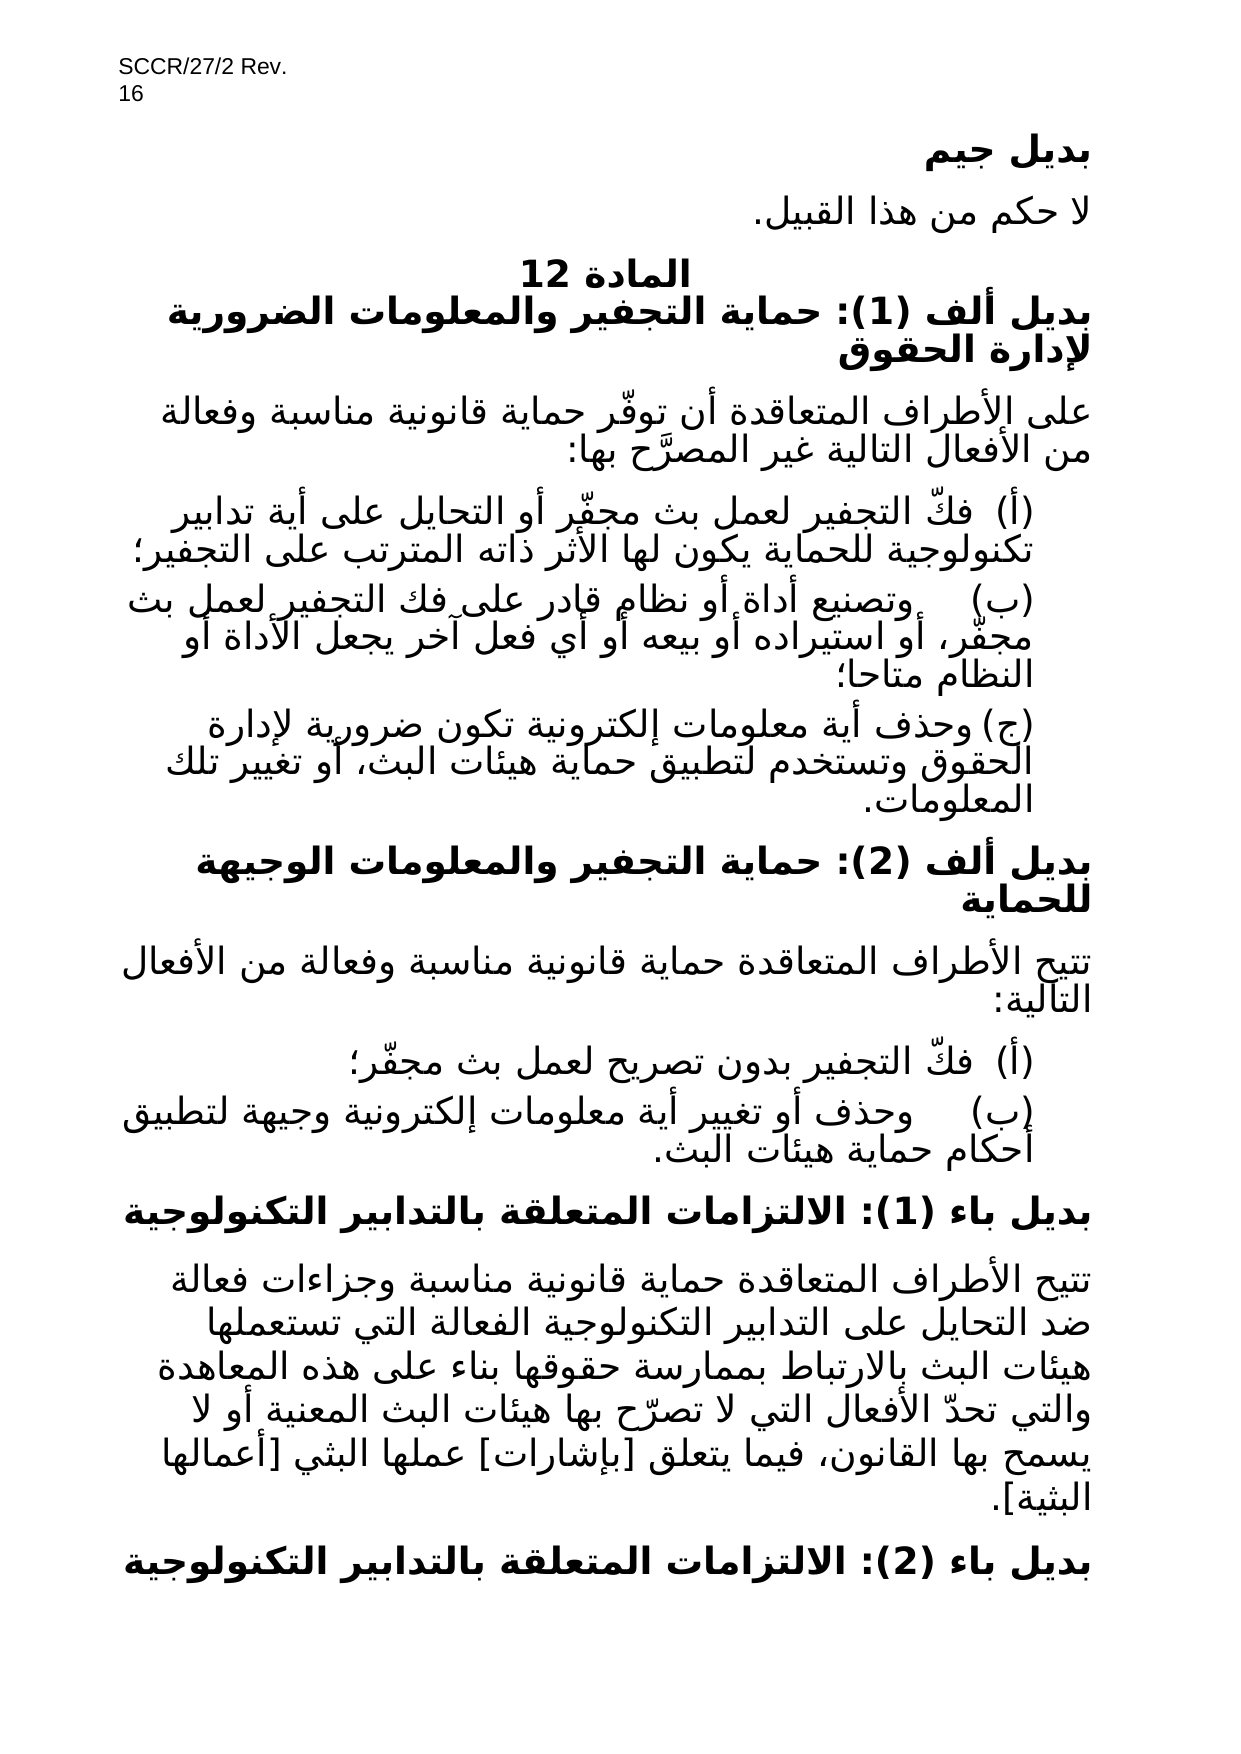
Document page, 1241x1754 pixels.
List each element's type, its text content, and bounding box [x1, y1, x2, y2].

text (أ) فكّ التجفير لعمل بث مجفّر أو التحايل على أية تدابير تكنولوجية للحماية يكون لها الأثر ذاته المترتب على التجفير؛ [118, 495, 1034, 570]
text لا حكم من هذا القبيل. [118, 195, 1092, 232]
text بديل باء (1): الالتزامات المتعلقة بالتدابير التكنولوجية [239, 1195, 796, 1232]
text بديل باء (1): الالتزامات المتعلقة بالتدابير التكنولوجية [202, 1195, 305, 1232]
text بديل ألف (2): حماية التجفير والمعلومات الوجيهة للحماية [118, 845, 1092, 920]
text على الأطراف المتعاقدة أن توفّر حماية قانونية مناسبة وفعالة من الأفعال التالية غير المصرَّح بها: [118, 395, 1092, 470]
text تتيح الأطراف المتعاقدة حماية قانونية مناسبة وجزاءات فعالة ضد التحايل على التدابير التكنولوجية الفعالة التي تستعملها هيئات البث بالارتباط بممارسة حقوقها بناء على هذه المعاهدة والتي تحدّ الأفعال التي لا تصرّح بها هيئات البث المعنية أو لا يسمح بها القانون، فيما يتعلق [بإشارات] عملها البثي [أعمالها البثية]. [118, 1257, 1092, 1519]
text (أ) فكّ التجفير بدون تصريح لعمل بث مجفّر؛ [811, 1045, 1035, 1082]
text بديل باء (1): الالتزامات المتعلقة بالتدابير التكنولوجية [118, 1195, 215, 1232]
text المادة 12 [118, 257, 1092, 295]
text بديل جيم [118, 132, 1092, 170]
text (ج) وحذف أية معلومات إلكترونية تكون ضرورية لإدارة الحقوق وتستخدم لتطبيق حماية هيئات البث، أو تغيير تلك المعلومات. [118, 707, 1035, 820]
text بديل باء (1): الالتزامات المتعلقة بالتدابير التكنولوجية [764, 1195, 1092, 1232]
text تتيح الأطراف المتعاقدة حماية قانونية مناسبة وفعالة من الأفعال التالية: [118, 945, 1092, 1020]
text (ب) وحذف أو تغيير أية معلومات إلكترونية وجيهة لتطبيق أحكام حماية هيئات البث. [118, 1095, 1035, 1170]
text بديل ألف (1): حماية التجفير والمعلومات الضرورية لإدارة الحقوق [118, 295, 1092, 370]
text (ب) وتصنيع أداة أو نظام قادر على فك التجفير لعمل بث مجفّر، أو استيراده أو بيعه أو أي فعل آخر يجعل الأداة أو النظام متاحا؛ [118, 582, 1034, 695]
text بديل باء (2): الالتزامات المتعلقة بالتدابير التكنولوجية [118, 1544, 1092, 1582]
text (أ) فكّ التجفير بدون تصريح لعمل بث مجفّر؛ [118, 1045, 895, 1082]
